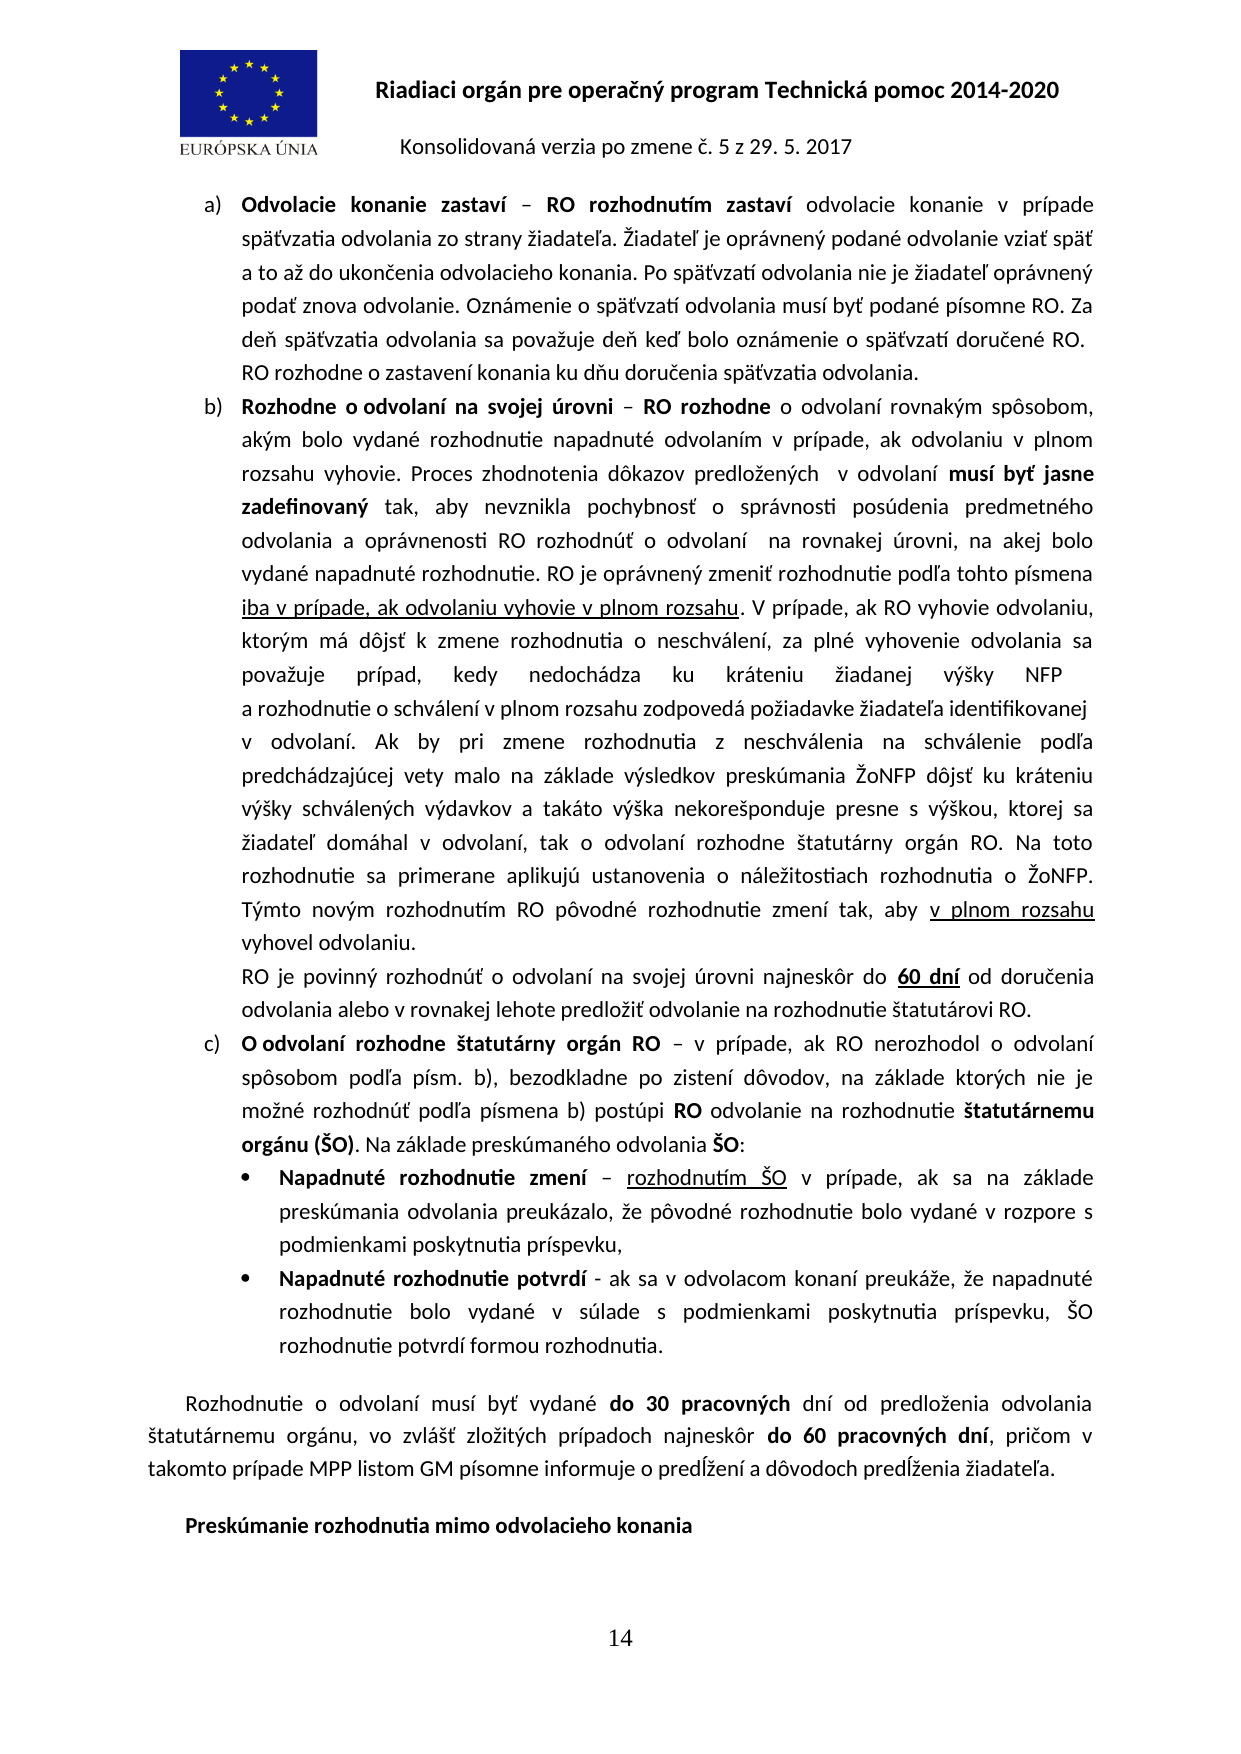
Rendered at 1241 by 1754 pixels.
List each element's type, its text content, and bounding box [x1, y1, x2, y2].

list Odvolacie konanie zastaví – RO rozhodnutím zastaví odvolacie konanie v prípade späťvzatia odvolania zo strany žiadateľa. Žiadateľ je oprávnený podané odvolanie vziať späť a to až do ukončenia odvolacieho konania. Po späťvzatí odvolania nie je žiadateľ oprávnený podať znova odvolanie. Oznámenie o späťvzatí odvolania musí byť podané písomne RO. Za deň späťvzatia odvolania sa považuje deň keď bolo oznámenie o späťvzatí doručené RO. RO rozhodne o zastavení konania ku dňu doručenia späťvzatia odvolania. [204, 160, 1094, 386]
list Napadnuté rozhodnutie zmení – rozhodnutím ŠO v prípade, ak sa na základe preskúmania odvolania preukázalo, že pôvodné rozhodnutie bolo vydané v rozpore s podmienkami poskytnutia príspevku, [241, 1163, 1094, 1258]
list Napadnuté rozhodnutie potvrdí - ak sa v odvolacom konaní preukáže, že napadnuté rozhodnutie bolo vydané v súlade s podmienkami poskytnutia príspevku, ŠO rozhodnutie potvrdí formou rozhodnutia. [241, 1264, 1094, 1359]
text Preskúmanie rozhodnutia mimo odvolacieho konania [148, 1511, 1093, 1539]
list Rozhodne o odvolaní na svojej úrovni – RO rozhodne o odvolaní rovnakým spôsobom, akým bolo vydané rozhodnutie napadnuté odvolaním v prípade, ak odvolaniu v plnom rozsahu vyhovie. Proces zhodnotenia dôkazov predložených v odvolaní musí byť jasne zadefinovaný tak, aby nevznikla pochybnosť o správnosti posúdenia predmetného odvolania a oprávnenosti RO rozhodnúť o odvolaní na rovnakej úrovni, na akej bolo vydané napadnuté rozhodnutie. RO je oprávnený zmeniť rozhodnutie podľa tohto písmena iba v prípade, ak odvolaniu vyhovie v plnom rozsahu. V prípade, ak RO vyhovie odvolaniu, ktorým má dôjsť k zmene rozhodnutia o neschválení, za plné vyhovenie odvolania sa považuje prípad, kedy nedochádza ku kráteniu žiadanej výšky NFP a rozhodnutie o schválení v plnom rozsahu zodpovedá požiadavke žiadateľa identifikovanej v odvolaní. Ak by pri zmene rozhodnutia z neschválenia na schválenie podľa predchádzajúcej vety malo na základe výsledkov preskúmania ŽoNFP dôjsť ku kráteniu výšky schválených výdavkov a takáto výška nekorešponduje presne s výškou, ktorej sa žiadateľ domáhal v odvolaní, tak o odvolaní rozhodne štatutárny orgán RO. Na toto rozhodnutie sa primerane aplikujú ustanovenia o náležitostiach rozhodnutia o ŽoNFP. Týmto novým rozhodnutím RO pôvodné rozhodnutie zmení tak, aby v plnom rozsahu vyhovel odvolaniu. [204, 392, 1094, 956]
text Rozhodnutie o odvolaní musí byť vydané do 30 pracovných dní od predloženia odvolania štatutárnemu orgánu, vo zvlášť zložitých prípadoch najneskôr do 60 pracovných dní, pričom v takomto prípade MPP listom GM písomne informuje o predĺžení a dôvodoch predĺženia žiadateľa. [148, 1389, 1093, 1482]
picture [179, 50, 318, 155]
list RO je povinný rozhodnúť o odvolaní na svojej úrovni najneskôr do 60 dní od doručenia odvolania alebo v rovnakej lehote predložiť odvolanie na rozhodnutie štatutárovi RO. [241, 962, 1094, 1023]
list O odvolaní rozhodne štatutárny orgán RO – v prípade, ak RO nerozhodol o odvolaní spôsobom podľa písm. b), bezodkladne po zistení dôvodov, na základe ktorých nie je možné rozhodnúť podľa písmena b) postúpi RO odvolanie na rozhodnutie štatutárnemu orgánu (ŠO). Na základe preskúmaného odvolania ŠO: [204, 1029, 1094, 1158]
